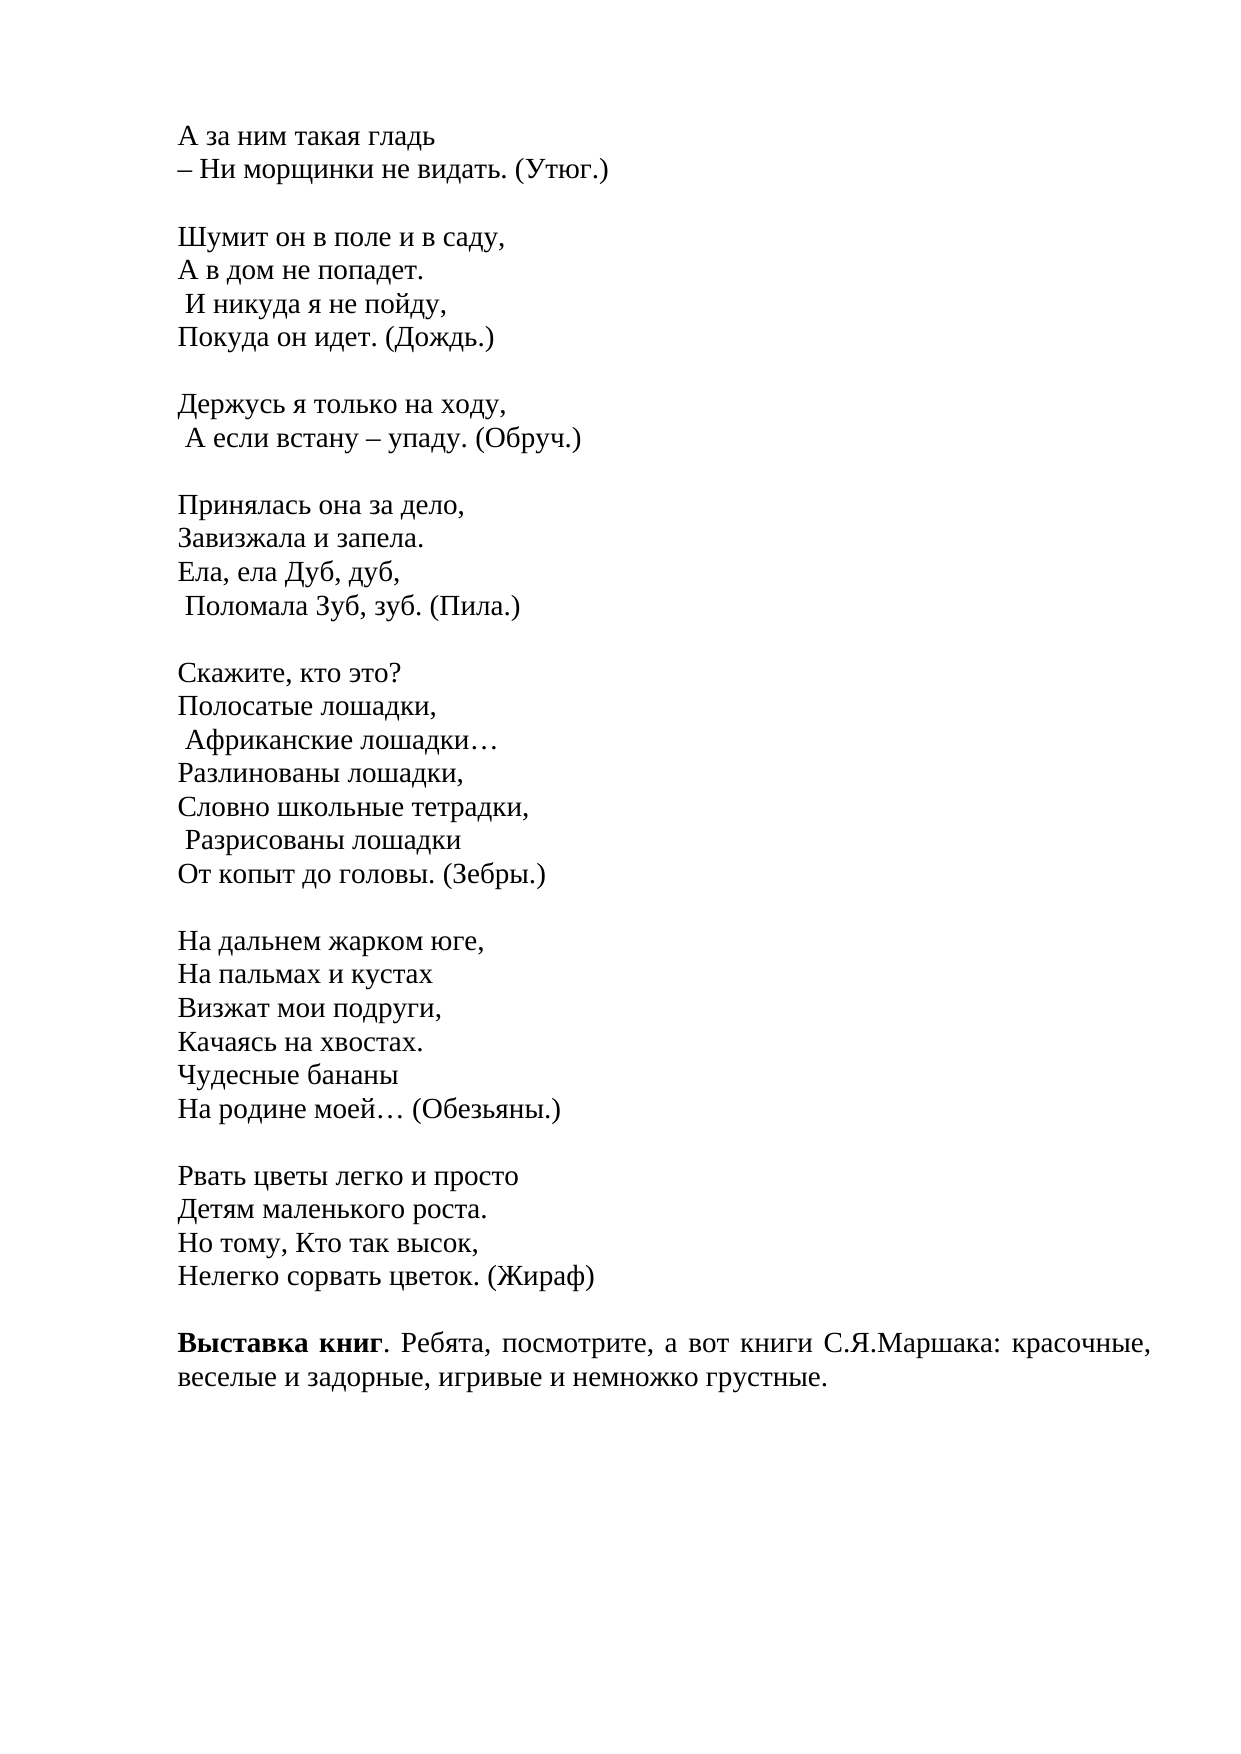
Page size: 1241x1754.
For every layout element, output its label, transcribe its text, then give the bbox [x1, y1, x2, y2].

text Словно школьные тетрадки, [177, 789, 1152, 822]
text От копыт до головы. (Зебры.) [177, 856, 1152, 889]
text – Ни морщинки не видать. (Утюг.) [177, 152, 1152, 185]
text А за ним такая гладь [177, 118, 1152, 152]
text Завизжала и запела. [177, 521, 1152, 554]
text Детям маленького роста. [177, 1191, 1152, 1225]
text Принялась она за дело, [177, 487, 1152, 521]
text Но тому, Кто так высок, [177, 1225, 1152, 1258]
text Поломала Зуб, зуб. (Пила.) [177, 588, 1152, 621]
text На дальнем жарком юге, [177, 923, 1152, 957]
text Чудесные бананы [177, 1057, 1152, 1091]
text Полосатые лошадки, [177, 688, 1152, 722]
text Нелегко сорвать цветок. (Жираф) [177, 1258, 1152, 1292]
text Разлинованы лошадки, [177, 755, 1152, 789]
text Покуда он идет. (Дождь.) [177, 319, 1152, 353]
text Ела, ела Дуб, дуб, [177, 554, 1152, 588]
text Выставка книг. Ребята, посмотрите, а вот книги С.Я.Маршака: красочные, веселые и задорные, игривые и немножко грустные. [177, 1326, 1152, 1393]
text Скажите, кто это? [177, 655, 1152, 688]
text Рвать цветы легко и просто [177, 1158, 1152, 1191]
text А если встану – упаду. (Обруч.) [177, 420, 1152, 453]
text На пальмах и кустах [177, 957, 1152, 990]
text Шумит он в поле и в саду, [177, 219, 1152, 252]
text Разрисованы лошадки [177, 822, 1152, 856]
text И никуда я не пойду, [177, 286, 1152, 319]
text Держусь я только на ходу, [177, 386, 1152, 420]
text На родине моей… (Обезьяны.) [177, 1091, 1152, 1124]
text Визжат мои подруги, [177, 990, 1152, 1024]
text Африканские лошадки… [177, 722, 1152, 755]
text Качаясь на хвостах. [177, 1024, 1152, 1057]
text А в дом не попадет. [177, 252, 1152, 286]
